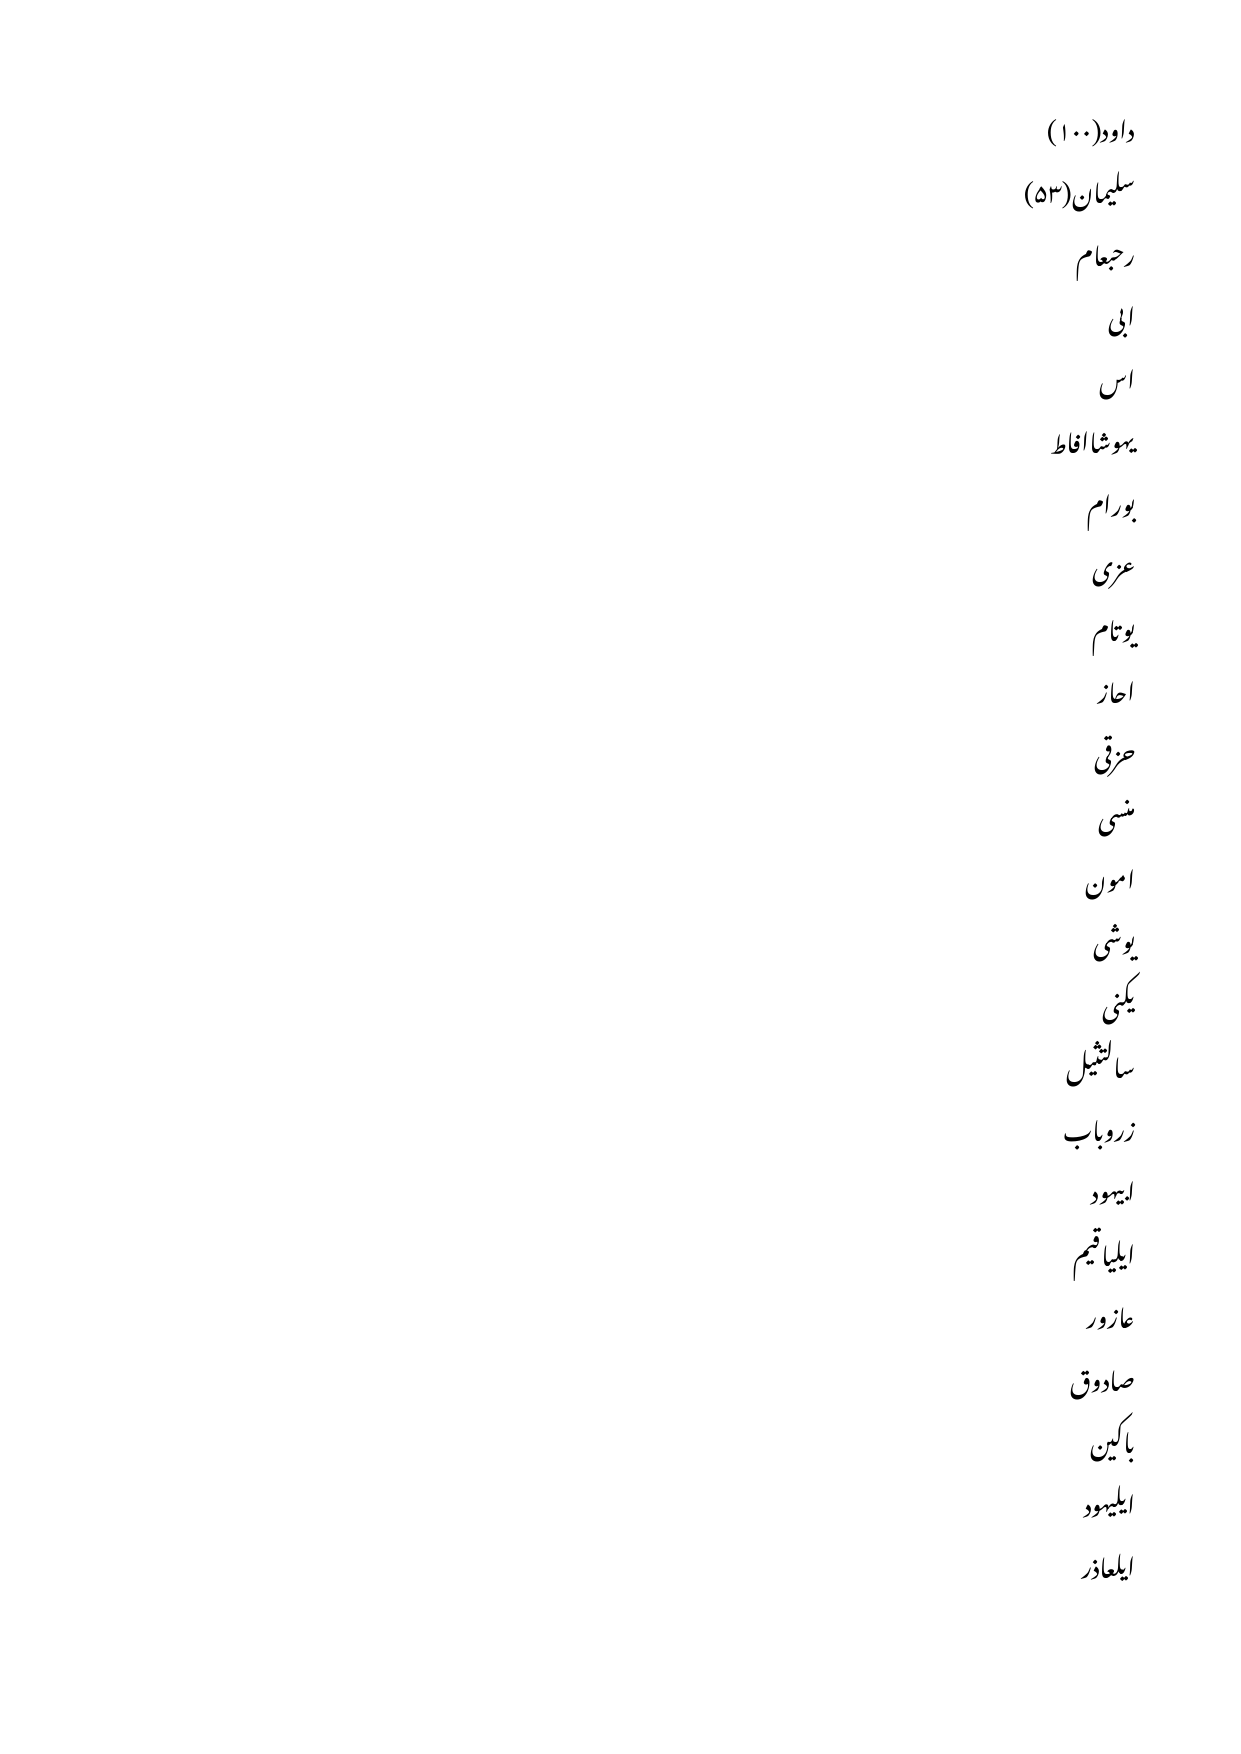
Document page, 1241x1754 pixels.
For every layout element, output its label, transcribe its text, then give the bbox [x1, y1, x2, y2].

text رحبعام [75, 219, 1165, 281]
text ایلیاقیم [75, 1219, 1165, 1281]
text حزقی [75, 719, 1165, 781]
text ابی [75, 281, 1165, 344]
text ایلیهود [75, 1469, 1165, 1531]
text یکنی [75, 969, 1165, 1031]
text یهوشاافاط [75, 406, 1165, 469]
text منسی [75, 781, 1165, 844]
text یوتام [75, 594, 1165, 656]
text احاز [75, 656, 1165, 719]
text عازور [75, 1281, 1165, 1344]
text بورام [75, 469, 1165, 531]
text سالتثیل [75, 1031, 1165, 1094]
text باکین [75, 1406, 1165, 1469]
text صادوق [75, 1344, 1165, 1406]
text زروباب [75, 1094, 1165, 1156]
text امون [75, 844, 1165, 906]
text عزی [75, 531, 1165, 594]
text اس [75, 344, 1165, 406]
text داود(۱۰۰) [75, 94, 1165, 156]
text ابیهود [75, 1156, 1165, 1219]
text ایلعاذر [75, 1531, 1165, 1594]
text سلیمان(۵۳) [75, 156, 1165, 219]
text یوشی [75, 906, 1165, 969]
